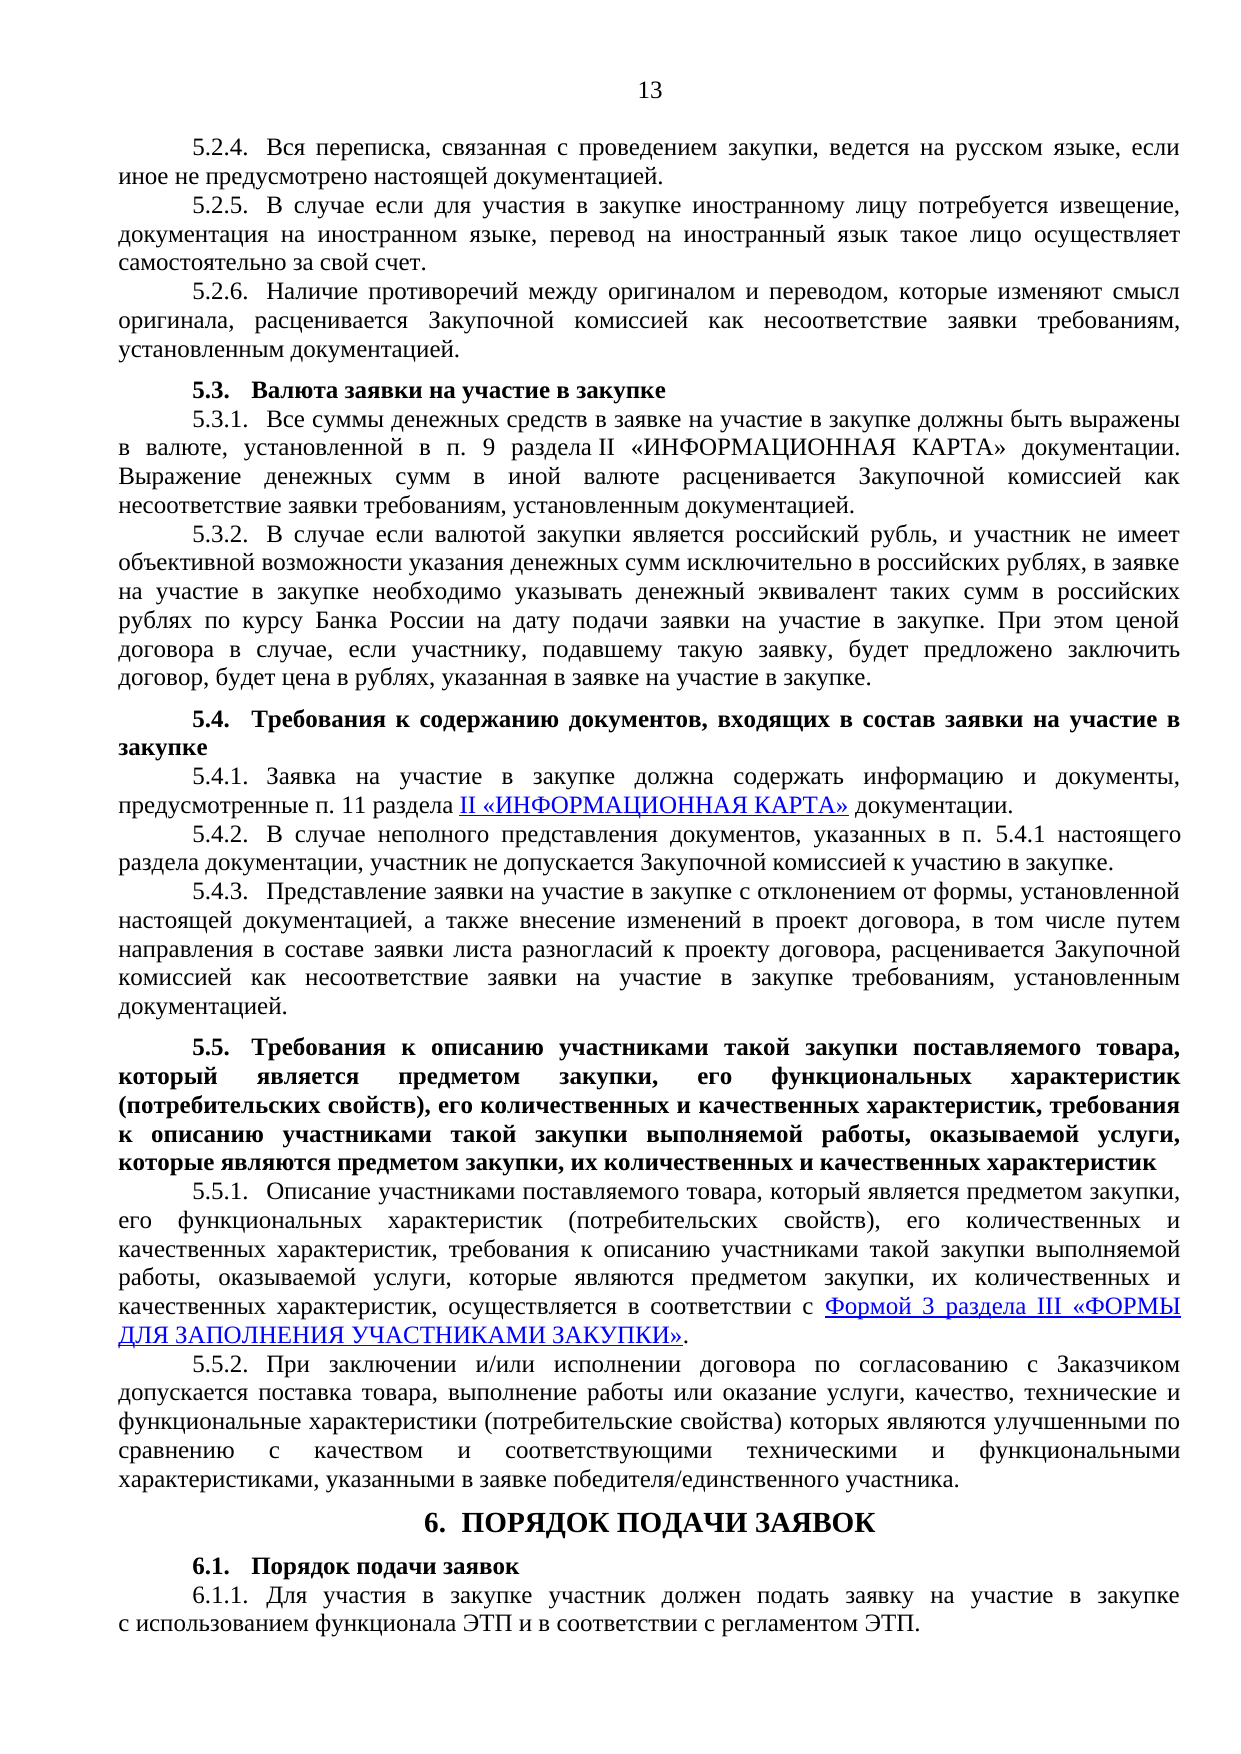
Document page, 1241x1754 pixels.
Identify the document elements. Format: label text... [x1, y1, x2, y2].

list Заявка на участие в закупке должна содержать информацию и документы, предусмотренные п. 11 раздела II «ИНФОРМАЦИОННАЯ КАРТА» документации. [118, 761, 1181, 819]
list Валюта заявки на участие в закупке [118, 375, 1181, 404]
list Требования к содержанию документов, входящих в состав заявки на участие в закупке [118, 704, 1181, 761]
list Порядок подачи заявок [118, 1551, 1181, 1580]
list Все суммы денежных средств в заявке на участие в закупке должны быть выражены в валюте, установленной в п. 9 раздела II «ИНФОРМАЦИОННАЯ КАРТА» документации. Выражение денежных сумм в иной валюте расценивается Закупочной комиссией как несоответствие заявки требованиям, установленным документацией. [118, 404, 1181, 519]
list В случае если валютой закупки является российский рубль, и участник не имеет объективной возможности указания денежных сумм исключительно в российских рублях, в заявке на участие в закупке необходимо указывать денежный эквивалент таких сумм в российских рублях по курсу Банка России на дату подачи заявки на участие в закупке. При этом ценой договора в случае, если участнику, подавшему такую заявку, будет предложено заключить договор, будет цена в рублях, указанная в заявке на участие в закупке. [118, 519, 1181, 691]
list Требования к описанию участниками такой закупки поставляемого товара, который является предметом закупки, его функциональных характеристик (потребительских свойств), его количественных и качественных характеристик, требования к описанию участниками такой закупки выполняемой работы, оказываемой услуги, которые являются предметом закупки, их количественных и качественных характеристик [118, 1032, 1181, 1176]
list В случае если для участия в закупке иностранному лицу потребуется извещение, документация на иностранном языке, перевод на иностранный язык такое лицо осуществляет самостоятельно за свой счет. [118, 190, 1181, 276]
list При заключении и/или исполнении договора по согласованию с Заказчиком допускается поставка товара, выполнение работы или оказание услуги, качество, технические и функциональные характеристики (потребительские свойства) которых являются улучшенными по сравнению с качеством и соответствующими техническими и функциональными характеристиками, указанными в заявке победителя/единственного участника. [118, 1349, 1181, 1492]
list Представление заявки на участие в закупке с отклонением от формы, установленной настоящей документацией, а также внесение изменений в проект договора, в том числе путем направления в составе заявки листа разногласий к проекту договора, расценивается Закупочной комиссией как несоответствие заявки на участие в закупке требованиям, установленным документацией. [118, 876, 1181, 1020]
list Описание участниками поставляемого товара, который является предметом закупки, его функциональных характеристик (потребительских свойств), его количественных и качественных характеристик, требования к описанию участниками такой закупки выполняемой работы, оказываемой услуги, которые являются предметом закупки, их количественных и качественных характеристик, осуществляется в соответствии с Формой 3 раздела III «ФОРМЫ ДЛЯ ЗАПОЛНЕНИЯ УЧАСТНИКАМИ ЗАКУПКИ». [118, 1176, 1181, 1349]
list Вся переписка, связанная с проведением закупки, ведется на русском языке, если иное не предусмотрено настоящей документацией. [118, 132, 1181, 190]
list Для участия в закупке участник должен подать заявку на участие в закупке с использованием функционала ЭТП и в соответствии с регламентом ЭТП. [118, 1580, 1181, 1637]
list В случае неполного представления документов, указанных в п. 5.4.1 настоящего раздела документации, участник не допускается Закупочной комиссией к участию в закупке. [118, 819, 1181, 876]
list Наличие противоречий между оригиналом и переводом, которые изменяют смысл оригинала, расценивается Закупочной комиссией как несоответствие заявки требованиям, установленным документацией. [118, 276, 1181, 362]
list ПОРЯДОК ПОДАЧИ ЗАЯВОК [118, 1505, 1181, 1538]
